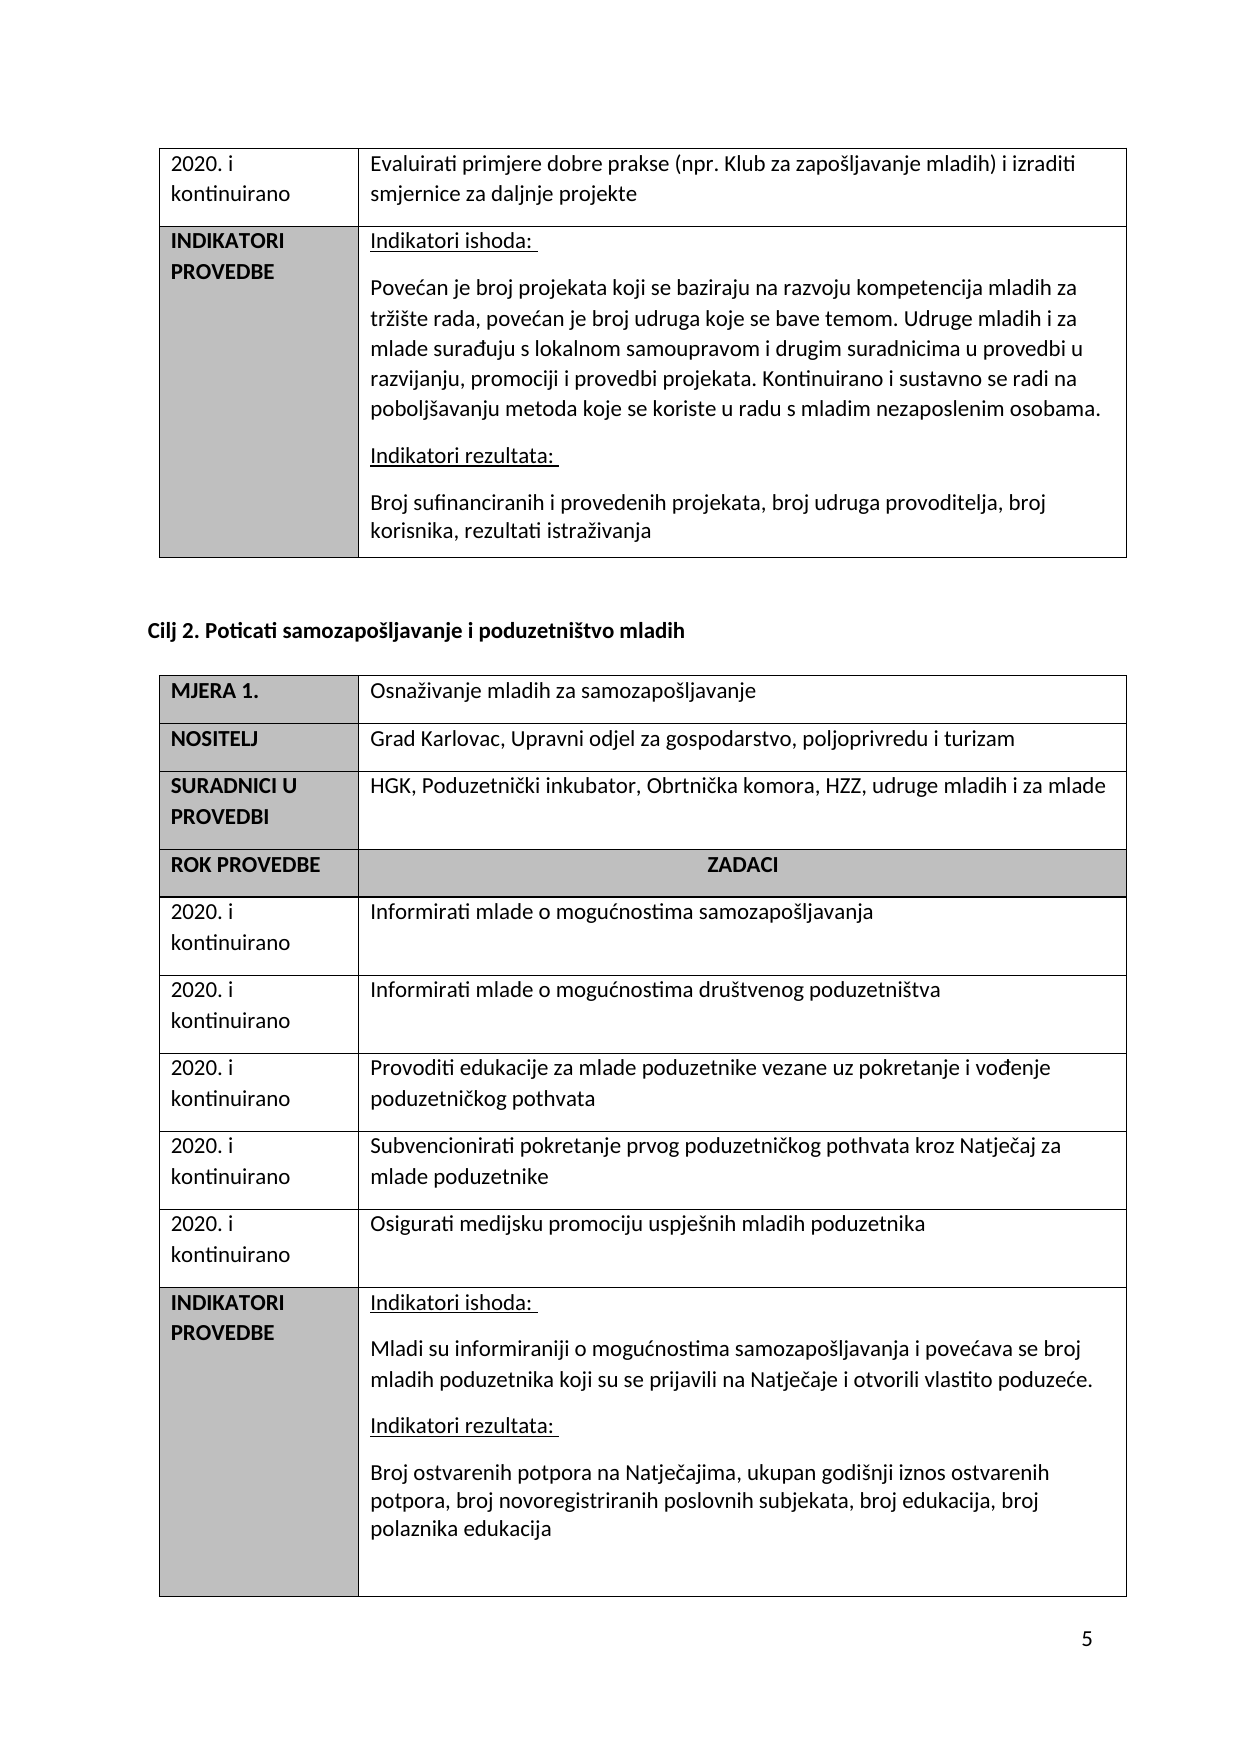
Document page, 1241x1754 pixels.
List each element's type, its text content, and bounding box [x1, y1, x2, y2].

table_cell Informirati mlade o mogućnostima društvenog poduzetništva [359, 976, 1126, 1052]
table_cell Evaluirati primjere dobre prakse (npr. Klub za zapošljavanje mladih) i izraditi smjernice za daljnje projekte [359, 149, 1126, 226]
table_cell Osigurati medijsku promociju uspješnih mladih poduzetnika [359, 1210, 1126, 1287]
table_cell INDIKATORI PROVEDBE [160, 1288, 358, 1596]
table_cell 2020. i kontinuirano [160, 1210, 358, 1287]
table_cell Indikatori ishoda: Mladi su informiraniji o mogućnostima samozapošljavanja i povećava se broj mladih poduzetnika koji su se prijavili na Natječaje i otvorili vlastito poduzeće. Indikatori rezultata: Broj ostvarenih potpora na Natječajima, ukupan godišnji iznos ostvarenih potpora, broj novoregistriranih poslovnih subjekata, broj edukacija, broj polaznika edukacija [359, 1288, 1126, 1596]
table_cell 2020. i kontinuirano [160, 1054, 358, 1131]
text Cilj 2. Poticati samozapošljavanje i poduzetništvo mladih [148, 616, 1093, 644]
table_cell Provoditi edukacije za mlade poduzetnike vezane uz pokretanje i vođenje poduzetničkog pothvata [359, 1054, 1126, 1131]
table_cell 2020. i kontinuirano [160, 898, 358, 974]
table_cell Informirati mlade o mogućnostima samozapošljavanja [359, 898, 1126, 974]
table_cell ROK PROVEDBE [160, 850, 358, 896]
table_cell 2020. i kontinuirano [160, 1132, 358, 1208]
table_cell Grad Karlovac, Upravni odjel za gospodarstvo, poljoprivredu i turizam [359, 724, 1126, 771]
table_cell Subvencionirati pokretanje prvog poduzetničkog pothvata kroz Natječaj za mlade poduzetnike [359, 1132, 1126, 1208]
table_cell SURADNICI U PROVEDBI [160, 772, 358, 849]
table_cell 2020. i kontinuirano [160, 976, 358, 1052]
table_cell HGK, Poduzetnički inkubator, Obrtnička komora, HZZ, udruge mladih i za mlade [359, 772, 1126, 849]
table_cell ZADACI [359, 850, 1126, 896]
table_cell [160, 149, 358, 226]
table_cell INDIKATORI PROVEDBE [160, 227, 358, 557]
table_cell Indikatori ishoda: Povećan je broj projekata koji se baziraju na razvoju kompetencija mladih za tržište rada, povećan je broj udruga koje se bave temom. Udruge mladih i za mlade surađuju s lokalnom samoupravom i drugim suradnicima u provedbi u razvijanju, promociji i provedbi projekata. Kontinuirano i sustavno se radi na poboljšavanju metoda koje se koriste u radu s mladim nezaposlenim osobama. Indikatori rezultata: Broj sufinanciranih i provedenih projekata, broj udruga provoditelja, broj korisnika, rezultati istraživanja [359, 227, 1126, 557]
table_header Osnaživanje mladih za samozapošljavanje [359, 676, 1126, 723]
table_header MJERA 1. [160, 676, 358, 723]
table_cell NOSITELJ [160, 724, 358, 771]
